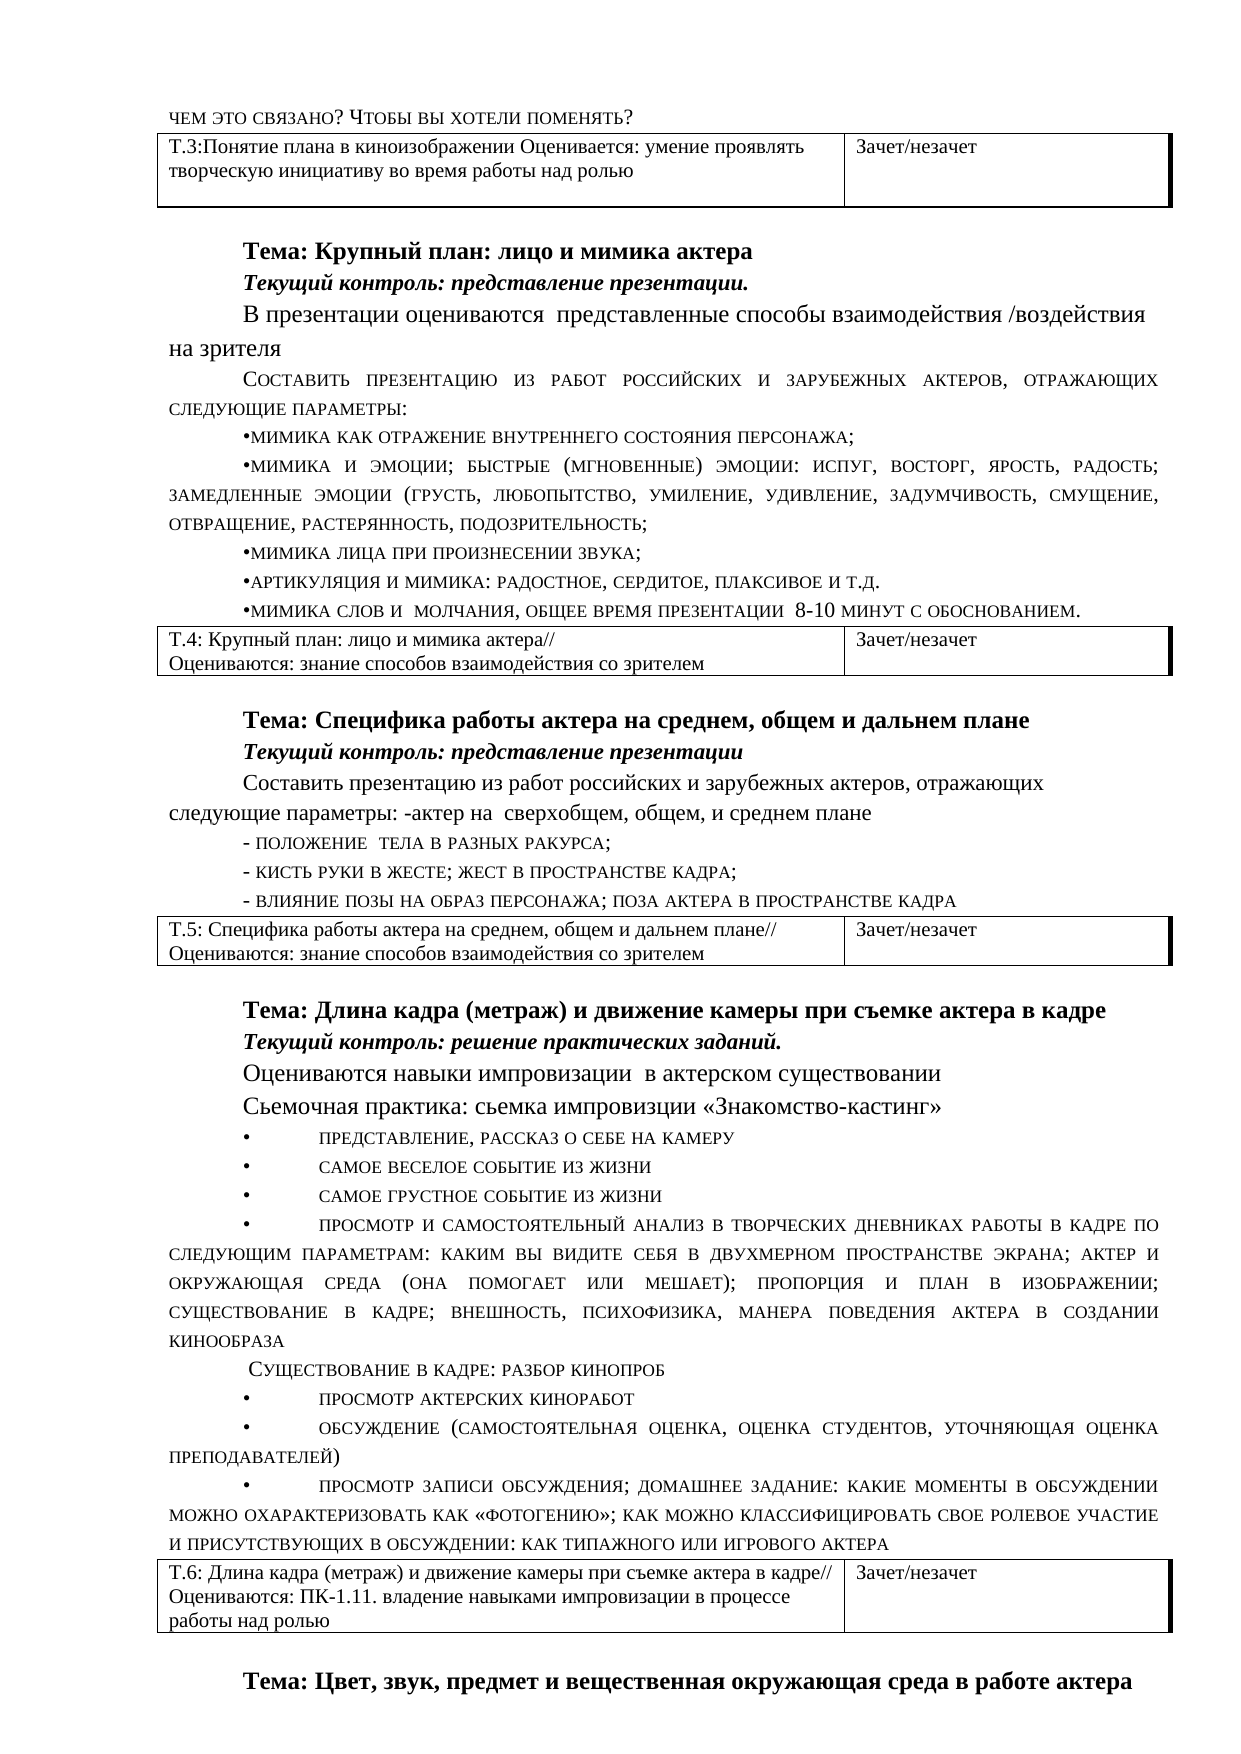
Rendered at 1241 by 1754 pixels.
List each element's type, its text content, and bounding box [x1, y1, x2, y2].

table_header Т.3:Понятие плана в киноизображении Оценивается: умение проявлять творческую инициативу во время работы над ролью [158, 134, 844, 206]
text Текущий контроль: представление презентации. [169, 269, 1159, 296]
text • просмотр и самостоятельный анализ в творческих дневниках работы в кадре по следующим параметрам: каким вы видите себя в двухмерном пространстве экрана; актер и окружающая среда (она помогает или мешает); пропорция и план в изображении; существование в кадре; внешность, психофизика, манера поведения актера в создании кинообраза [169, 1211, 1159, 1352]
table_header Зачет/незачет [845, 1560, 1168, 1632]
text • обсуждение (самостоятельная оценка, оценка студентов, уточняющая оценка преподавателей) [169, 1414, 1159, 1468]
text Тема: Цвет, звук, предмет и вещественная окружающая среда в работе актера [169, 1666, 1159, 1695]
text - положение тела в разных ракурса; [169, 829, 1159, 854]
text • просмотр актерских киноработ [169, 1385, 1159, 1410]
text Тема: Длина кадра (метраж) и движение камеры при съемке актера в кадре [169, 995, 1159, 1024]
text •мимика лица при произнесении звука; [169, 539, 1159, 564]
table_header Т.5: Специфика работы актера на среднем, общем и дальнем плане// Оцениваются: знание способов взаимодействия со зрителем [158, 917, 844, 965]
text Сьемочная практика: сьемка импровизции «Знакомство-кастинг» [169, 1091, 1159, 1120]
text • самое грустное событие из жизни [169, 1182, 1159, 1207]
text Тема: Специфика работы актера на среднем, общем и дальнем плане [169, 705, 1159, 734]
text Существование в кадре: разбор кинопроб [169, 1356, 1159, 1381]
table_header Т.4: Крупный план: лицо и мимика актера// Оцениваются: знание способов взаимодействия со зрителем [158, 627, 844, 675]
text Текущий контроль: решение практических заданий. [169, 1028, 1159, 1054]
text Составить презентацию из работ российских и зарубежных актеров, отражающих следующие параметры: -актер на сверхобщем, общем, и среднем плане [169, 769, 1159, 825]
text • представление, рассказ о себе на камеру [169, 1124, 1159, 1149]
text - влияние позы на образ персонажа; поза актера в пространстве кадра [169, 887, 1159, 912]
text • самое веселое событие из жизни [169, 1153, 1159, 1178]
text Тема: Крупный план: лицо и мимика актера [169, 236, 1159, 265]
table_header Зачет/незачет [845, 134, 1168, 206]
text Оцениваются навыки импровизации в актерском существовании [169, 1058, 1159, 1087]
table_header Т.6: Длина кадра (метраж) и движение камеры при съемке актера в кадре// Оцениваются: ПК-1.11. владение навыками импровизации в процессе работы над ролью [158, 1560, 844, 1632]
text В презентации оцениваются представленные способы взаимодействия /воздействия на зрителя [169, 299, 1159, 361]
table_header Зачет/незачет [845, 627, 1168, 675]
text Текущий контроль: представление презентации [169, 738, 1159, 765]
text • просмотр записи обсуждения; домашнее задание: какие моменты в обсуждении можно охарактеризовать как «фотогению»; как можно классифицировать свое ролевое участие и присутствующих в обсуждении: как типажного или игрового актера [169, 1472, 1159, 1555]
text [169, 104, 1159, 129]
text •мимика и эмоции; быстрые (мгновенные) эмоции: испуг, восторг, ярость, радость; замедленные эмоции (грусть, любопытство, умиление, удивление, задумчивость, смущение, отвращение, растерянность, подозрительность; [169, 452, 1159, 536]
table_header Зачет/незачет [845, 917, 1168, 965]
text Составить презентацию из работ российских и зарубежных актеров, отражающих следующие параметры: [169, 366, 1159, 420]
text - кисть руки в жесте; жест в пространстве кадра; [169, 858, 1159, 883]
text •мимика слов и молчания, общее время презентации 8-10 минут с обоснованием. [169, 597, 1159, 622]
text •мимика как отражение внутреннего состояния персонажа; [169, 423, 1159, 449]
text •артикуляция и мимика: радостное, сердитое, плаксивое и т.д. [169, 568, 1159, 593]
